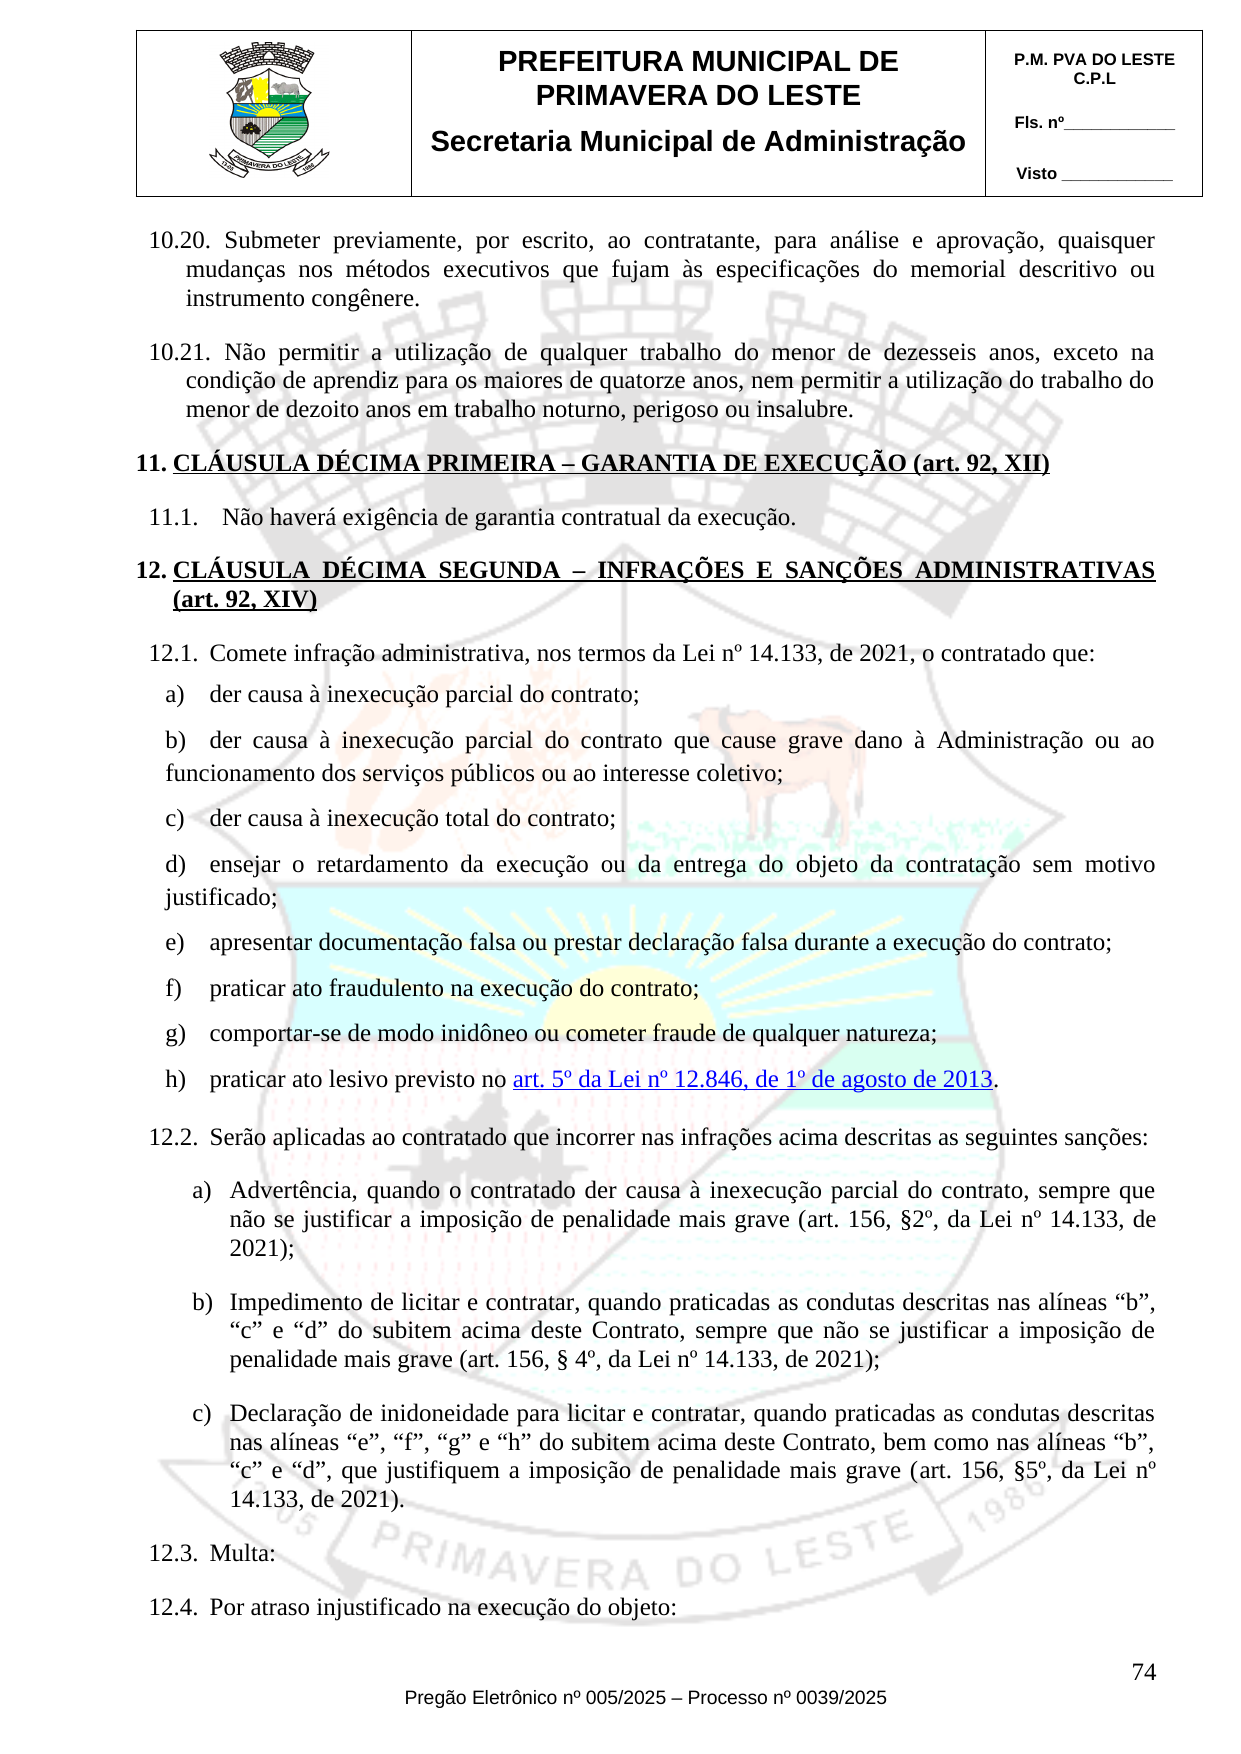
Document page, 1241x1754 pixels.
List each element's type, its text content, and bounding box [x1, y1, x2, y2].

list ensejar o retardamento da execução ou da entrega do objeto da contratação sem motivo justificado; [165, 849, 1156, 911]
list comportar-se de modo inidôneo ou cometer fraude de qualquer natureza; [165, 1018, 1156, 1047]
list praticar ato fraudulento na execução do contrato; [165, 973, 1156, 1002]
list Serão aplicadas ao contratado que incorrer nas infrações acima descritas as seguintes sanções: [148, 1122, 1156, 1151]
list Multa: [148, 1538, 1156, 1567]
list CLÁUSULA DÉCIMA PRIMEIRA – GARANTIA DE EXECUÇÃO (art. 92, XII) [136, 448, 1156, 477]
list der causa à inexecução parcial do contrato que cause grave dano à Administração ou ao funcionamento dos serviços públicos ou ao interesse coletivo; [165, 725, 1156, 786]
list Comete infração administrativa, nos termos da Lei nº 14.133, de 2021, o contratado que: [148, 638, 1156, 667]
list Não haverá exigência de garantia contratual da execução. [148, 502, 1156, 530]
list Declaração de inidoneidade para licitar e contratar, quando praticadas as condutas descritas nas alíneas “e”, “f”, “g” e “h” do subitem acima deste Contrato, bem como nas alíneas “b”, “c” e “d”, que justifiquem a imposição de penalidade mais grave (art. 156, §5º, da Lei nº 14.133, de 2021). [192, 1398, 1156, 1513]
list Por atraso injustificado na execução do objeto: [148, 1592, 1156, 1621]
list Impedimento de licitar e contratar, quando praticadas as condutas descritas nas alíneas “b”, “c” e “d” do subitem acima deste Contrato, sempre que não se justificar a imposição de penalidade mais grave (art. 156, § 4º, da Lei nº 14.133, de 2021); [192, 1287, 1156, 1373]
list Advertência, quando o contratado der causa à inexecução parcial do contrato, sempre que não se justificar a imposição de penalidade mais grave (art. 156, §2º, da Lei nº 14.133, de 2021); [192, 1176, 1156, 1262]
picture [209, 42, 330, 178]
list apresentar documentação falsa ou prestar declaração falsa durante a execução do contrato; [165, 927, 1156, 956]
list CLÁUSULA DÉCIMA SEGUNDA – INFRAÇÕES E SANÇÕES ADMINISTRATIVAS (art. 92, XIV) [136, 555, 1156, 613]
list der causa à inexecução total do contrato; [165, 803, 1156, 832]
list der causa à inexecução parcial do contrato; [165, 679, 1156, 708]
list praticar ato lesivo previsto no art. 5º da Lei nº 12.846, de 1º de agosto de 2013. [165, 1064, 1156, 1093]
list Submeter previamente, por escrito, ao contratante, para análise e aprovação, quaisquer mudanças nos métodos executivos que fujam às especificações do memorial descritivo ou instrumento congênere. [148, 225, 1156, 312]
list Não permitir a utilização de qualquer trabalho do menor de dezesseis anos, exceto na condição de aprendiz para os maiores de quatorze anos, nem permitir a utilização do trabalho do menor de dezoito anos em trabalho noturno, perigoso ou insalubre. [148, 337, 1156, 423]
